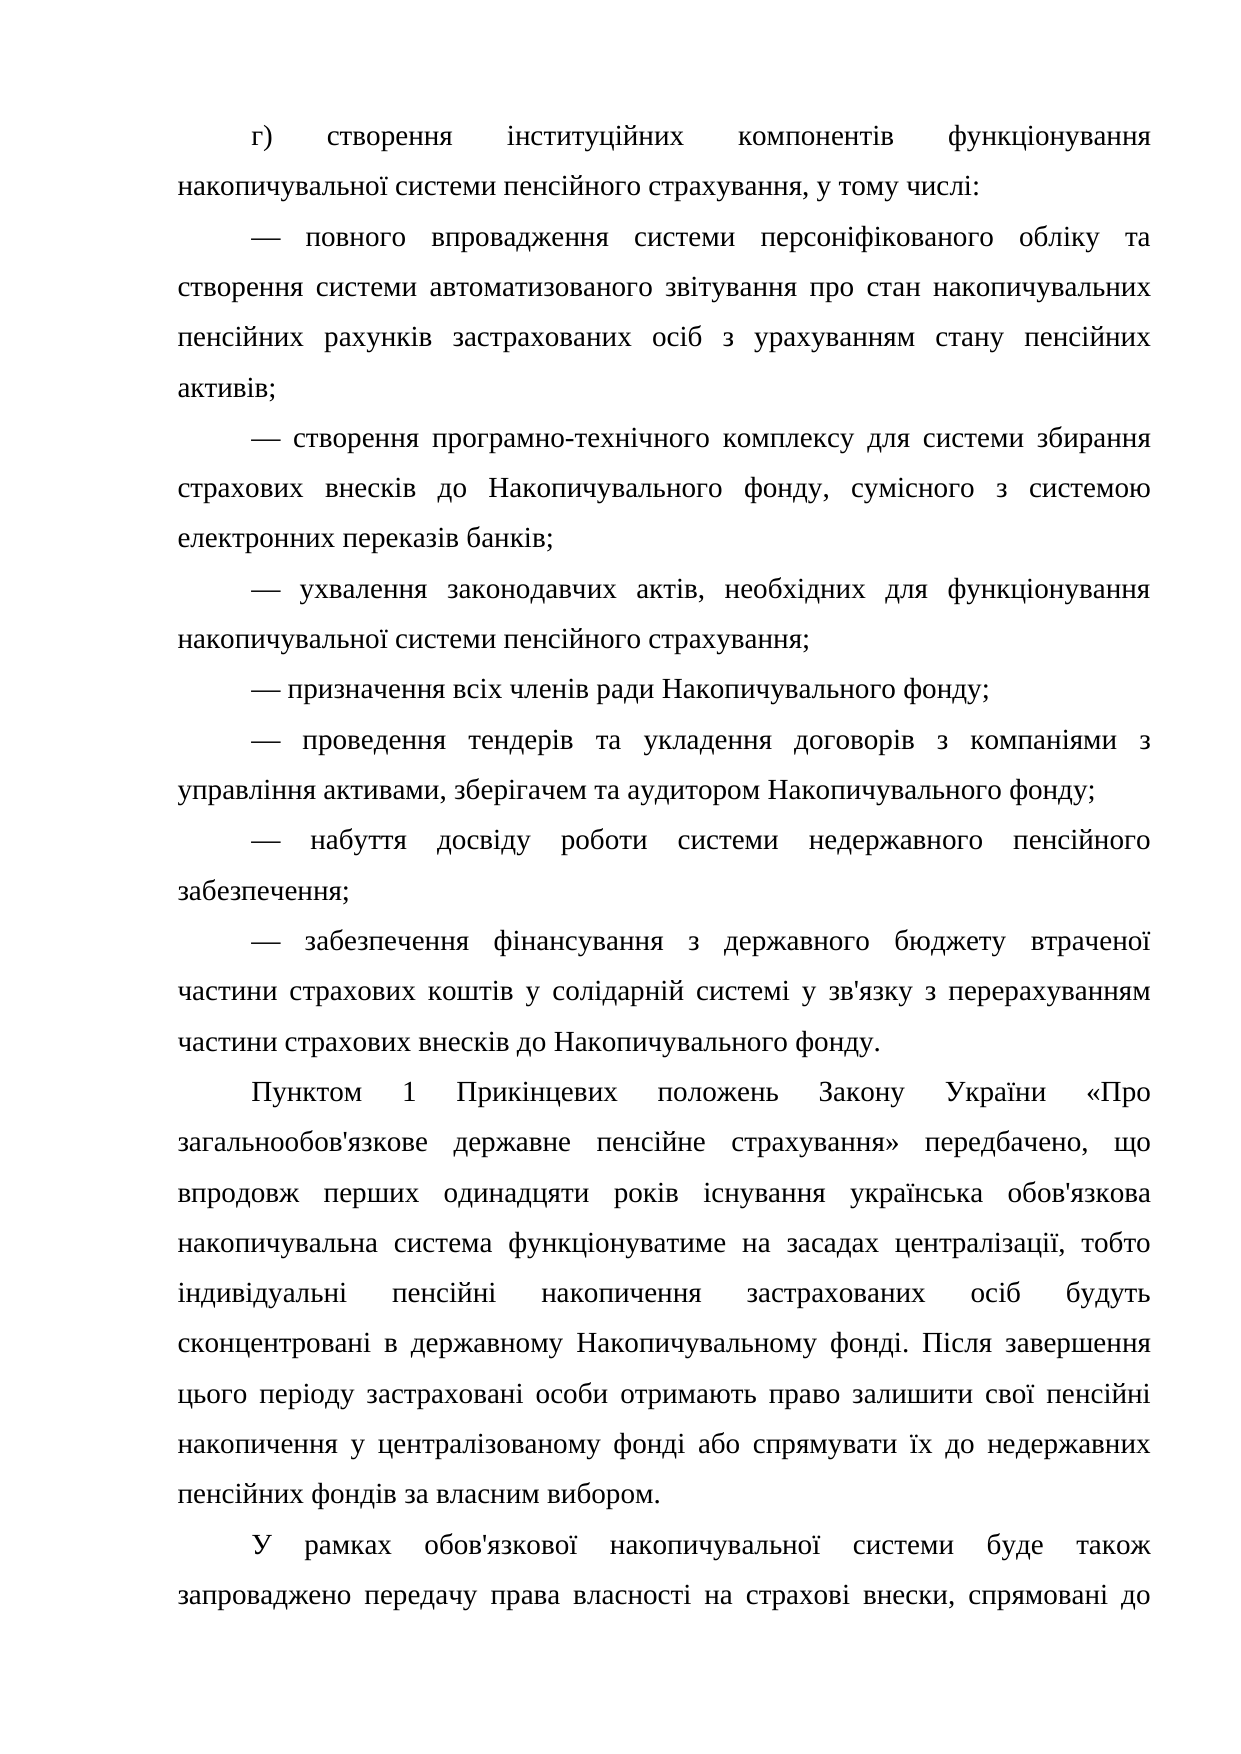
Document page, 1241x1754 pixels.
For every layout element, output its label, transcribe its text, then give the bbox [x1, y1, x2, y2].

text — повного впровадження системи персоніфікованого обліку та створення системи автоматизованого звітування про стан накопичувальних пенсійних рахунків застрахованих осіб з урахуванням стану пенсійних активів; [177, 219, 1152, 403]
text — проведення тендерів та укладення договорів з компаніями з управління активами, зберігачем та аудитором Накопичувального фонду; [177, 722, 1152, 806]
text г) створення інституційних компонентів функціонування накопичувальної системи пенсійного страхування, у тому числі: [177, 118, 1152, 202]
text — забезпечення фінансування з державного бюджету втраченої частини страхових коштів у солідарній системі у зв'язку з перерахуванням частини страхових внесків до Накопичувального фонду. [177, 923, 1152, 1057]
text — створення програмно-технічного комплексу для системи збирання страхових внесків до Накопичувального фонду, сумісного з системою електронних переказів банків; [177, 420, 1152, 554]
text Пунктом 1 Прикінцевих положень Закону України «Про загальнообов'язкове державне пенсійне страхування» передбачено, що впродовж перших одинадцяти років існування українська обов'язкова накопичувальна система функціонуватиме на засадах централізації, тобто індивідуальні пенсійні накопичення застрахованих осіб будуть сконцентровані в державному Накопичувальному фонді. Після завершення цього періоду застраховані особи отримають право залишити свої пенсійні накопичення у централізованому фонді або спрямувати їх до недержавних пенсійних фондів за власним вибором. [177, 1074, 1152, 1510]
text — набуття досвіду роботи системи недержавного пенсійного забезпечення; [177, 822, 1152, 906]
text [177, 1527, 1152, 1611]
text — призначення всіх членів ради Накопичувального фонду; [177, 672, 1152, 705]
text — ухвалення законодавчих актів, необхідних для функціонування накопичувальної системи пенсійного страхування; [177, 571, 1152, 655]
